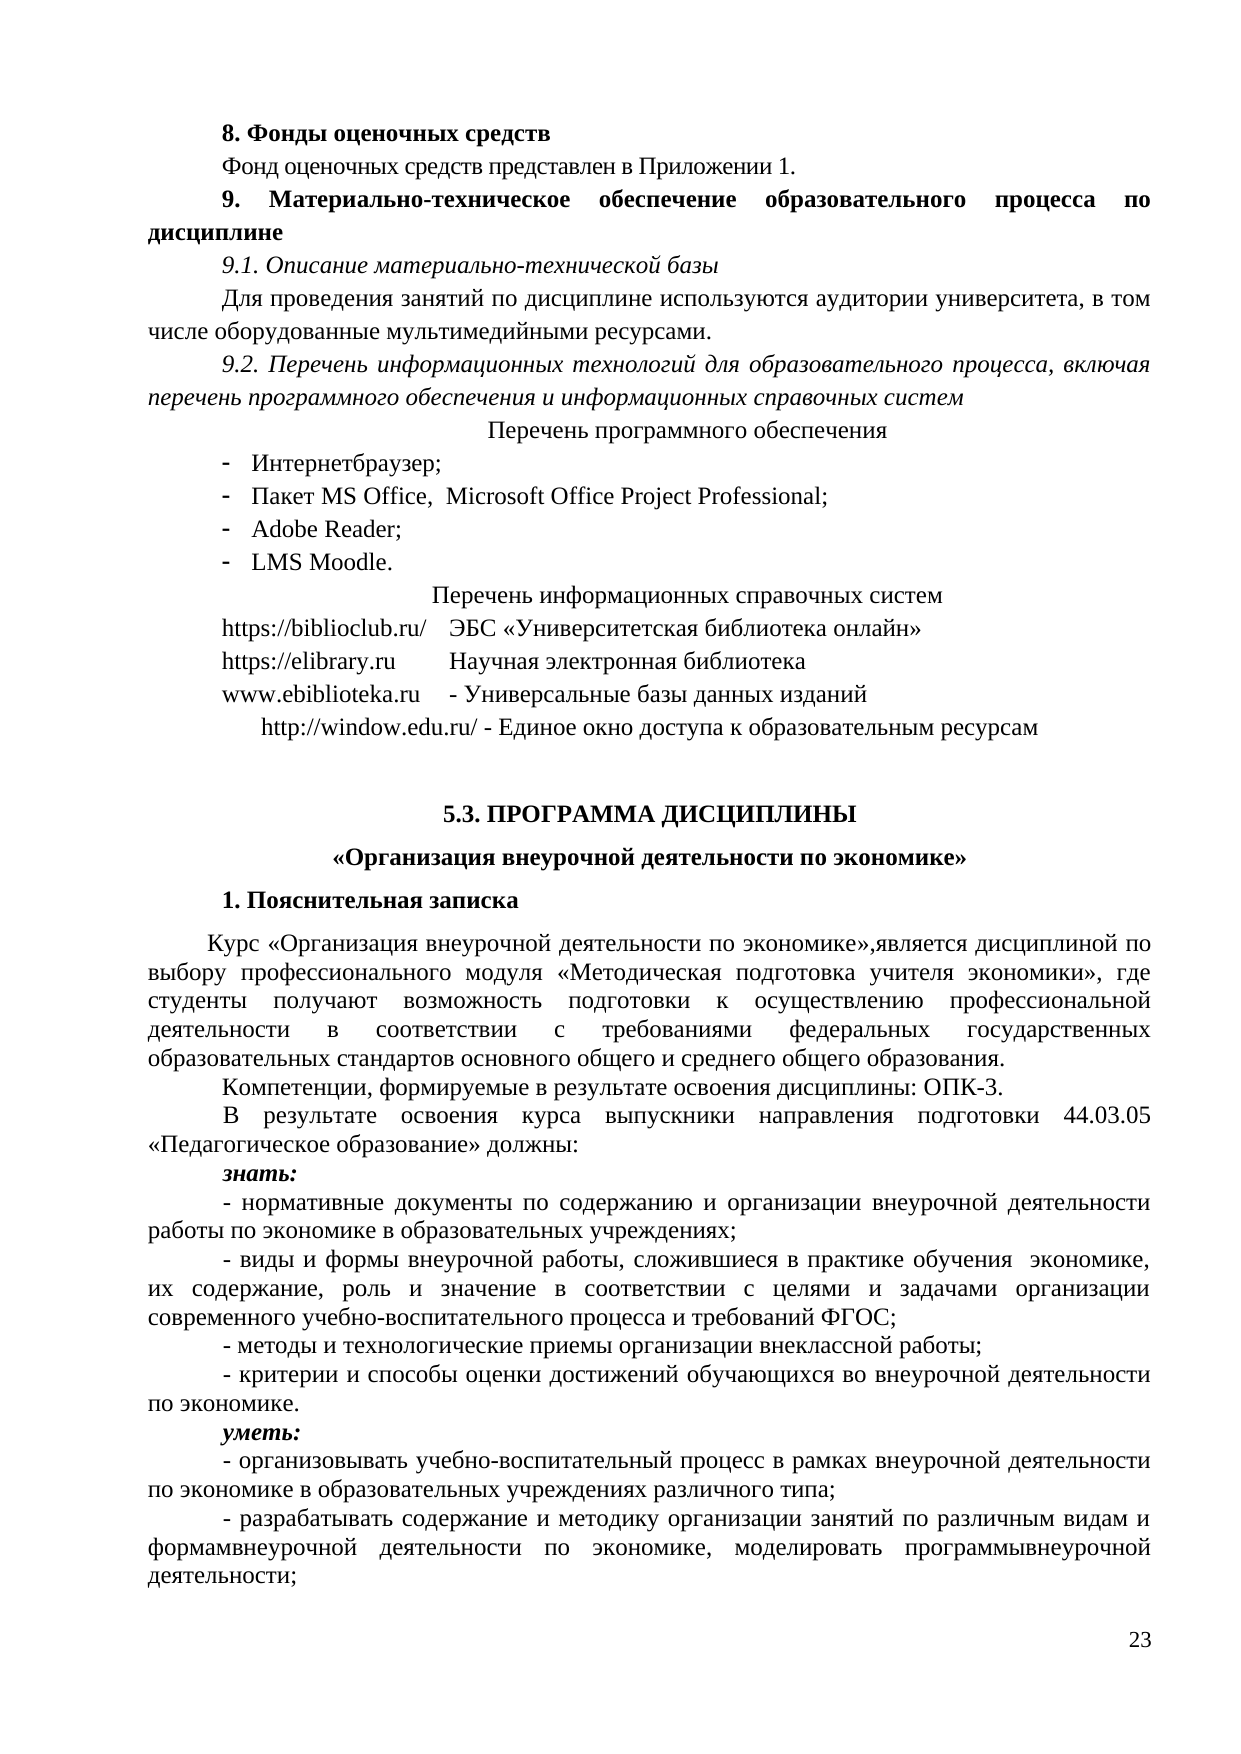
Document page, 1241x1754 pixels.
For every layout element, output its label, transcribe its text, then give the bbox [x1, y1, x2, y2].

text - организовывать учебно-воспитательный процесс в рамках внеурочной деятельности по экономике в образовательных учреждениях различного типа; [148, 1446, 1152, 1503]
text - критерии и способы оценки достижений обучающихся во внеурочной деятельности по экономике. [148, 1359, 1152, 1417]
text уметь: [148, 1417, 1152, 1446]
list Перечень программного обеспечения [223, 415, 1152, 444]
text 9. Материально-техническое обеспечение образовательного процесса по дисциплине [148, 184, 1152, 246]
text Компетенции, формируемые в результате освоения дисциплины: ОПК-3. [148, 1072, 1152, 1101]
text 1. Пояснительная записка [148, 885, 1152, 914]
text - виды и формы внеурочной работы, сложившиеся в практике обучения экономике, их содержание, роль и значение в соответствии с целями и задачами организации современного учебно-воспитательного процесса и требований ФГОС; [148, 1244, 1152, 1331]
text https://biblioclub.ru/ ЭБС «Университетская библиотека онлайн» [148, 613, 1152, 642]
text - разрабатывать содержание и методику организации занятий по различным видам и формамвнеурочной деятельности по экономике, моделировать программывнеурочной деятельности; [148, 1503, 1152, 1589]
text знать: [148, 1158, 1152, 1187]
text «Организация внеурочной деятельности по экономике» [148, 842, 1152, 871]
text Курс «Организация внеурочной деятельности по экономике»,является дисциплиной по выбору профессионального модуля «Методическая подготовка учителя экономики», где студенты получают возможность подготовки к осуществлению профессиональной деятельности в соответствии с требованиями федеральных государственных образовательных стандартов основного общего и среднего общего образования. [148, 928, 1152, 1072]
text 8. Фонды оценочных средств [148, 118, 1152, 147]
text - нормативные документы по содержанию и организации внеурочной деятельности работы по экономике в образовательных учреждениях; [148, 1187, 1152, 1244]
text 9.1. Описание материально-технической базы [148, 250, 1152, 279]
list LMS Moodle. [148, 547, 1152, 576]
list Пакет MS Office, Microsoft Office Project Professional; [148, 481, 1152, 510]
list Интернетбраузер; [148, 448, 1152, 477]
text Для проведения занятий по дисциплине используются аудитории университета, в том числе оборудованные мультимедийными ресурсами. [148, 283, 1152, 345]
text 9.2. Перечень информационных технологий для образовательного процесса, включая перечень программного обеспечения и информационных справочных систем [148, 349, 1152, 411]
text https://elibrary.ru Научная электронная библиотека [148, 646, 1152, 675]
text www.ebiblioteka.ru - Универсальные базы данных изданий [148, 679, 1152, 708]
list Adobe Reader; [148, 514, 1152, 543]
text - методы и технологические приемы организации внеклассной работы; [148, 1331, 1152, 1359]
text Фонд оценочных средств представлен в Приложении 1. [148, 151, 1152, 180]
list Перечень информационных справочных систем [223, 580, 1152, 609]
text В результате освоения курса выпускники направления подготовки 44.03.05 «Педагогическое образование» должны: [148, 1101, 1152, 1158]
text http://window.edu.ru/ - Единое окно доступа к образовательным ресурсам [148, 712, 1152, 741]
text 5.3. ПРОГРАММА ДИСЦИПЛИНЫ [148, 799, 1152, 827]
